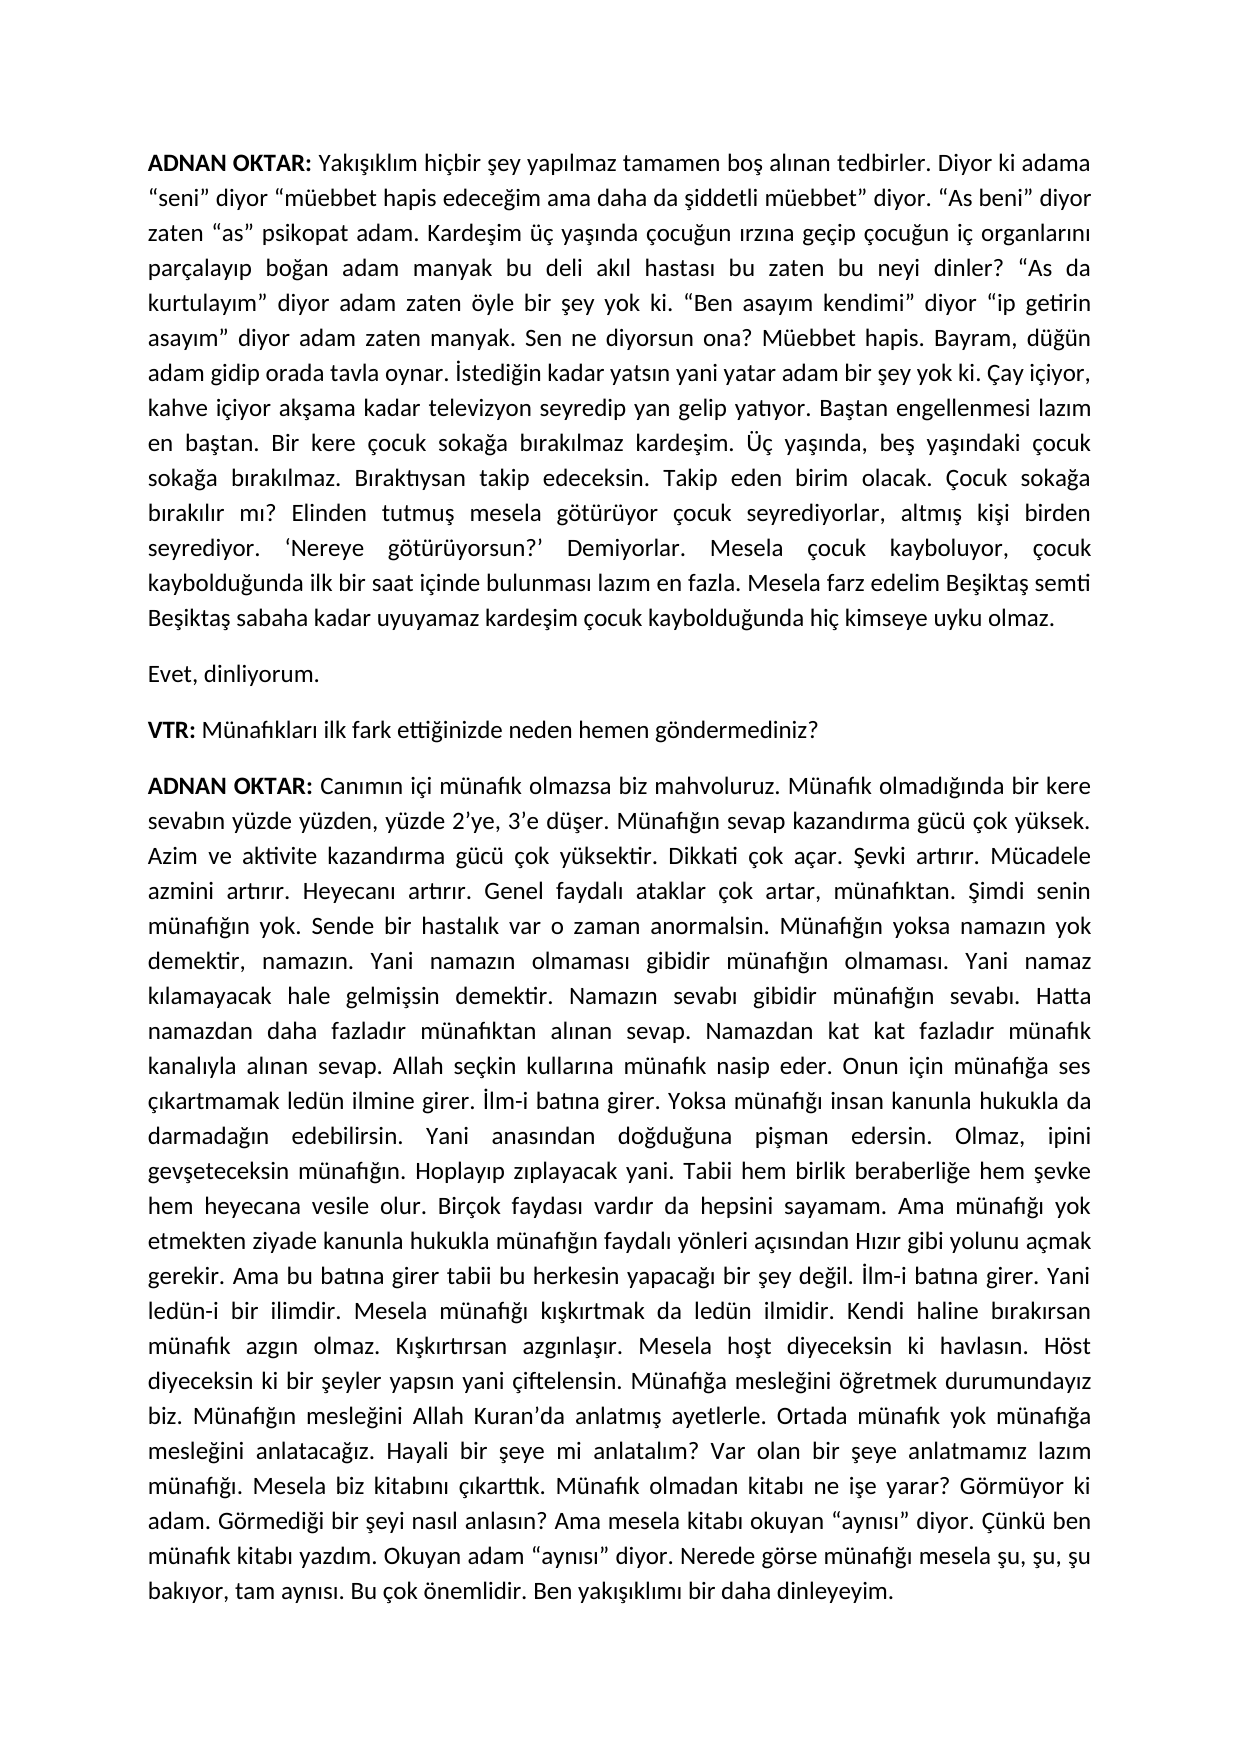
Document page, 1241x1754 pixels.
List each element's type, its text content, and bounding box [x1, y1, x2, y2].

text ADNAN OKTAR: Yakışıklım hiçbir şey yapılmaz tamamen boş alınan tedbirler. Diyor ki adama “seni” diyor “müebbet hapis edeceğim ama daha da şiddetli müebbet” diyor. “As beni” diyor zaten “as” psikopat adam. Kardeşim üç yaşında çocuğun ırzına geçip çocuğun iç organlarını parçalayıp boğan adam manyak bu deli akıl hastası bu zaten bu neyi dinler? “As da kurtulayım” diyor adam zaten öyle bir şey yok ki. “Ben asayım kendimi” diyor “ip getirin asayım” diyor adam zaten manyak. Sen ne diyorsun ona? Müebbet hapis. Bayram, düğün adam gidip orada tavla oynar. İstediğin kadar yatsın yani yatar adam bir şey yok ki. Çay içiyor, kahve içiyor akşama kadar televizyon seyredip yan gelip yatıyor. Baştan engellenmesi lazım en baştan. Bir kere çocuk sokağa bırakılmaz kardeşim. Üç yaşında, beş yaşındaki çocuk sokağa bırakılmaz. Bıraktıysan takip edeceksin. Takip eden birim olacak. Çocuk sokağa bırakılır mı? Elinden tutmuş mesela götürüyor çocuk seyrediyorlar, altmış kişi birden seyrediyor. ‘Nereye götürüyorsun?’ Demiyorlar. Mesela çocuk kayboluyor, çocuk kaybolduğunda ilk bir saat içinde bulunması lazım en fazla. Mesela farz edelim Beşiktaş semti Beşiktaş sabaha kadar uyuyamaz kardeşim çocuk kaybolduğunda hiç kimseye uyku olmaz. [148, 148, 1093, 633]
text Evet, dinliyorum. [148, 658, 1093, 689]
text ADNAN OKTAR: Canımın içi münafık olmazsa biz mahvoluruz. Münafık olmadığında bir kere sevabın yüzde yüzden, yüzde 2’ye, 3’e düşer. Münafığın sevap kazandırma gücü çok yüksek. Azim ve aktivite kazandırma gücü çok yüksektir. Dikkati çok açar. Şevki artırır. Mücadele azmini artırır. Heyecanı artırır. Genel faydalı ataklar çok artar, münafıktan. Şimdi senin münafığın yok. Sende bir hastalık var o zaman anormalsin. Münafığın yoksa namazın yok demektir, namazın. Yani namazın olmaması gibidir münafığın olmaması. Yani namaz kılamayacak hale gelmişsin demektir. Namazın sevabı gibidir münafığın sevabı. Hatta namazdan daha fazladır münafıktan alınan sevap. Namazdan kat kat fazladır münafık kanalıyla alınan sevap. Allah seçkin kullarına münafık nasip eder. Onun için münafığa ses çıkartmamak ledün ilmine girer. İlm-i batına girer. Yoksa münafığı insan kanunla hukukla da darmadağın edebilirsin. Yani anasından doğduğuna pişman edersin. Olmaz, ipini gevşeteceksin münafığın. Hoplayıp zıplayacak yani. Tabii hem birlik beraberliğe hem şevke hem heyecana vesile olur. Birçok faydası vardır da hepsini sayamam. Ama münafığı yok etmekten ziyade kanunla hukukla münafığın faydalı yönleri açısından Hızır gibi yolunu açmak gerekir. Ama bu batına girer tabii bu herkesin yapacağı bir şey değil. İlm-i batına girer. Yani ledün-i bir ilimdir. Mesela münafığı kışkırtmak da ledün ilmidir. Kendi haline bırakırsan münafık azgın olmaz. Kışkırtırsan azgınlaşır. Mesela hoşt diyeceksin ki havlasın. Höst diyeceksin ki bir şeyler yapsın yani çiftelensin. Münafığa mesleğini öğretmek durumundayız biz. Münafığın mesleğini Allah Kuran’da anlatmış ayetlerle. Ortada münafık yok münafığa mesleğini anlatacağız. Hayali bir şeye mi anlatalım? Var olan bir şeye anlatmamız lazım münafığı. Mesela biz kitabını çıkarttık. Münafık olmadan kitabı ne işe yarar? Görmüyor ki adam. Görmediği bir şeyi nasıl anlasın? Ama mesela kitabı okuyan “aynısı” diyor. Çünkü ben münafık kitabı yazdım. Okuyan adam “aynısı” diyor. Nerede görse münafığı mesela şu, şu, şu bakıyor, tam aynısı. Bu çok önemlidir. Ben yakışıklımı bir daha dinleyeyim. [148, 770, 1093, 1606]
text VTR: Münafıkları ilk fark ettiğinizde neden hemen göndermediniz? [148, 714, 1093, 745]
